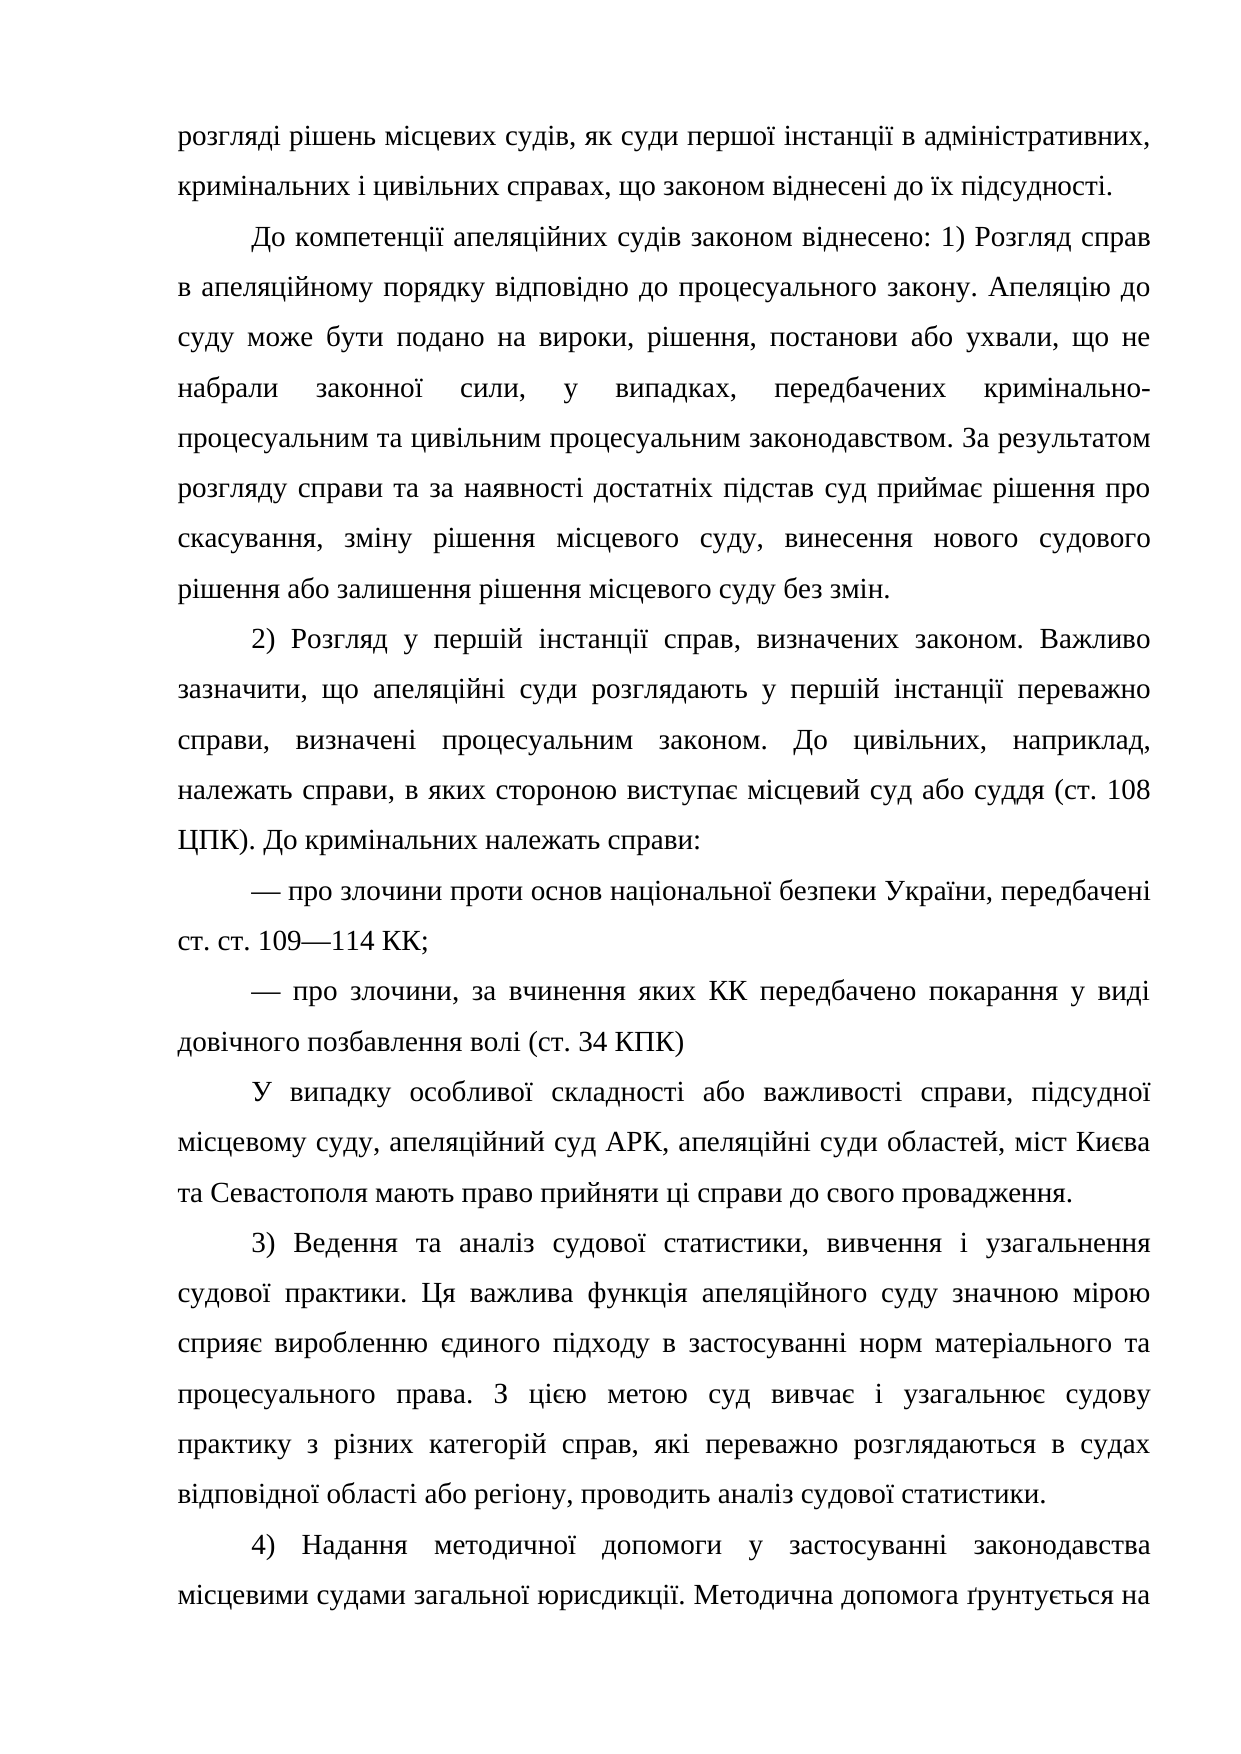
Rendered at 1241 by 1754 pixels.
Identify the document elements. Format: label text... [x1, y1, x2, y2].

text — про злочини проти основ національної безпеки України, передбачені ст. ст. 109—114 КК; [177, 873, 1152, 957]
text 2) Розгляд у першій інстанції справ, визначених законом. Важливо зазначити, що апеляційні суди розглядають у першій інстанції переважно справи, визначені процесуальним законом. До цивільних, наприклад, належать справи, в яких стороною виступає місцевий суд або суддя (ст. 108 ЦПК). До кримінальних належать справи: [177, 621, 1152, 856]
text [177, 1527, 1152, 1611]
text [177, 118, 1152, 202]
text — про злочини, за вчинення яких КК передбачено покарання у виді довічного позбавлення волі (ст. 34 КПК) [177, 973, 1152, 1057]
text У випадку особливої складності або важливості справи, підсудної місцевому суду, апеляційний суд АРК, апеляційні суди областей, міст Києва та Севастополя мають право прийняти ці справи до свого провадження. [177, 1074, 1152, 1208]
text До компетенції апеляційних судів законом віднесено: 1) Розгляд справ в апеляційному порядку відповідно до процесуального закону. Апеляцію до суду може бути подано на вироки, рішення, постанови або ухвали, що не набрали законної сили, у випадках, передбачених кримінально-процесуальним та цивільним процесуальним законодавством. За результатом розгляду справи та за наявності достатніх підстав суд приймає рішення про скасування, зміну рішення місцевого суду, винесення нового судового рішення або залишення рішення місцевого суду без змін. [177, 219, 1152, 604]
text 3) Ведення та аналіз судової статистики, вивчення і узагальнення судової практики. Ця важлива функція апеляційного суду значною мірою сприяє виробленню єдиного підходу в застосуванні норм матеріального та процесуального права. З цією метою суд вивчає і узагальнює судову практику з різних категорій справ, які переважно розглядаються в судах відповідної області або регіону, проводить аналіз судової статистики. [177, 1225, 1152, 1510]
